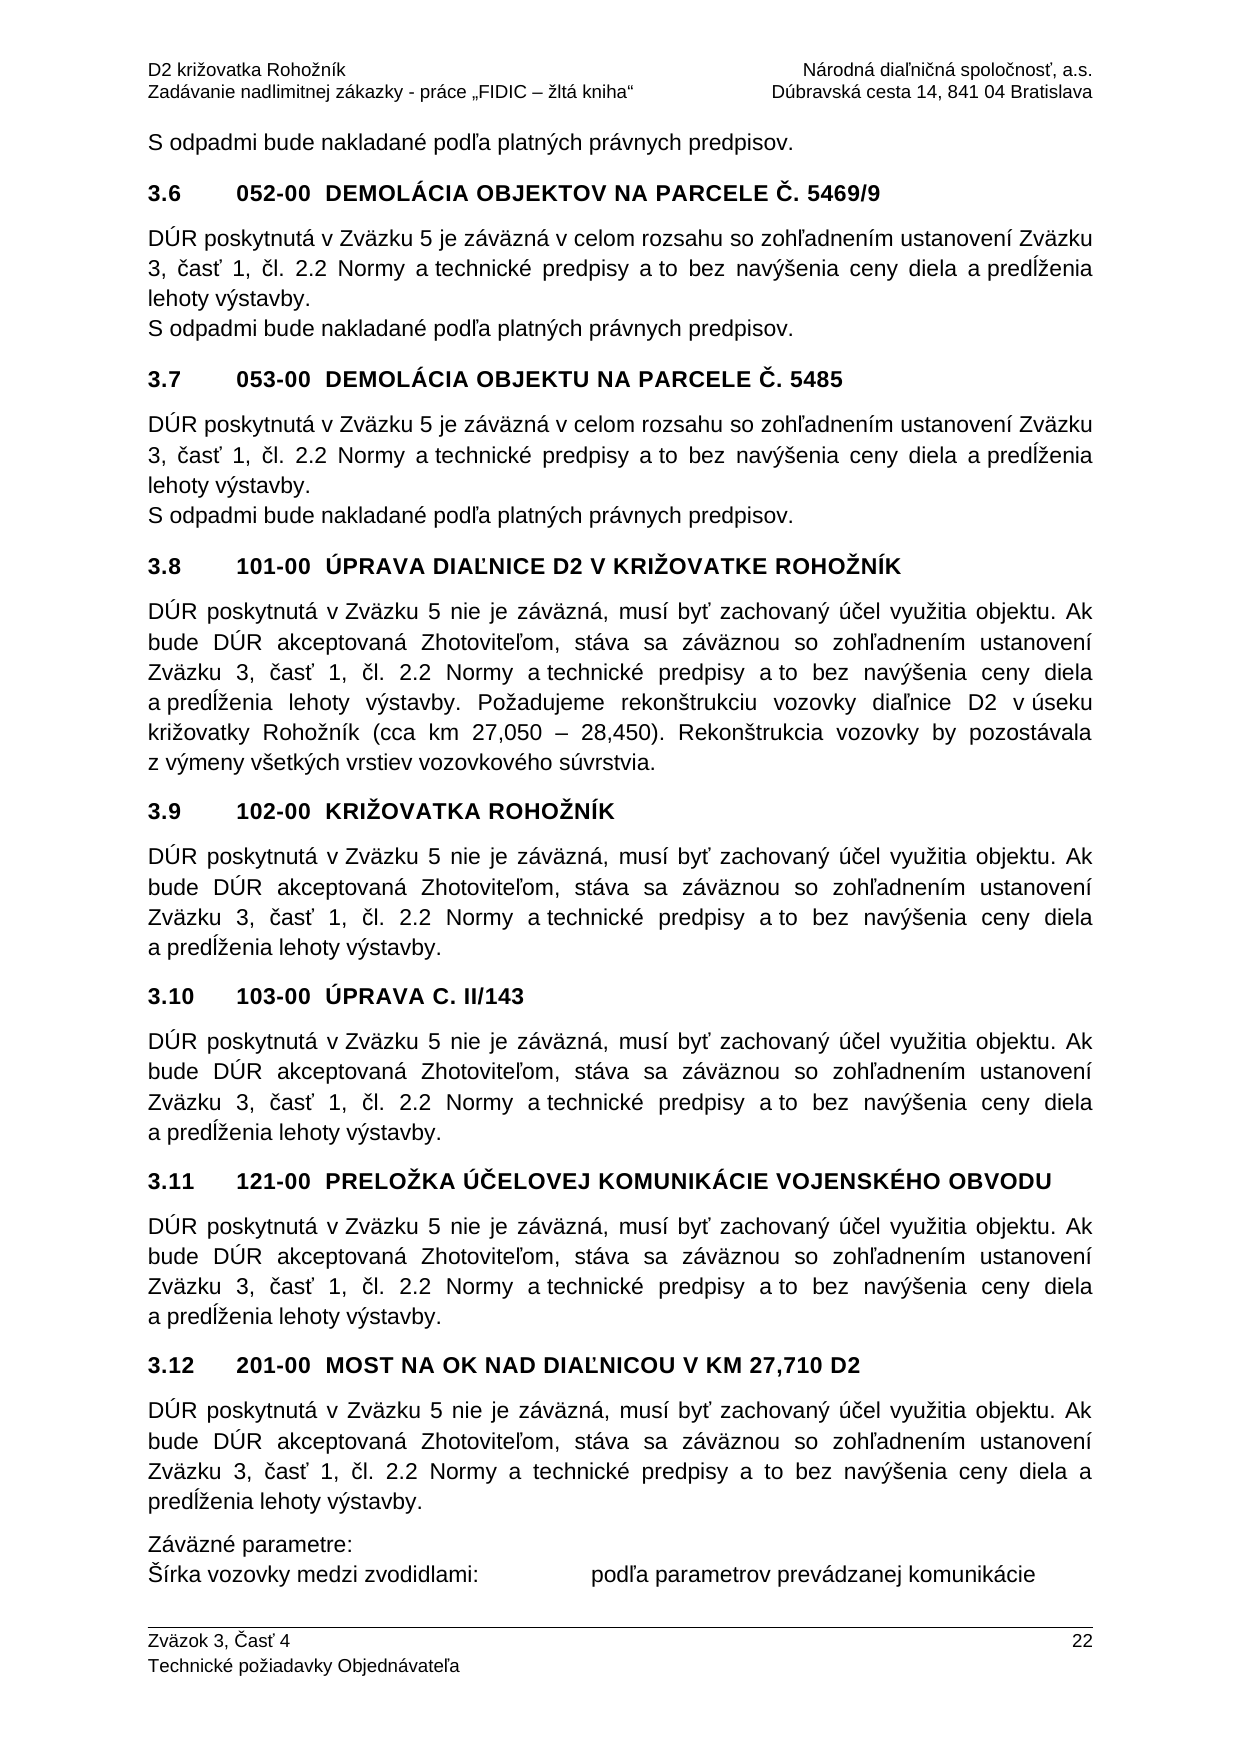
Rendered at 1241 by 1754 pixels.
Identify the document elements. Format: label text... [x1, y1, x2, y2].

text S odpadmi bude nakladané podľa platných právnych predpisov. [148, 315, 1093, 342]
subtitle 121-00 Preložka účelovej komunikácie vojenského obvodu [148, 1168, 1093, 1194]
text S odpadmi bude nakladané podľa platných právnych predpisov. [148, 128, 1093, 155]
subtitle 101-00 Úprava diaľnice D2 v križovatke Rohožník [148, 553, 1093, 579]
text Šírka vozovky medzi zvodidlami: podľa parametrov prevádzanej komunikácie [148, 1561, 1093, 1587]
text S odpadmi bude nakladané podľa platných právnych predpisov. [148, 502, 1093, 528]
subtitle 103-00 Úprava c. II/143 [148, 983, 1093, 1009]
subtitle 102-00 Križovatka Rohožník [148, 798, 1093, 824]
text DÚR poskytnutá v Zväzku 5 je záväzná v celom rozsahu so zohľadnením ustanovení Zväzku 3, časť 1, čl. 2.2 Normy a technické predpisy a to bez navýšenia ceny diela a predĺženia lehoty výstavby. [148, 225, 1093, 311]
text Záväzné parametre: [148, 1531, 1093, 1557]
text DÚR poskytnutá v Zväzku 5 nie je záväzná, musí byť zachovaný účel využitia objektu. Ak bude DÚR akceptovaná Zhotoviteľom, stáva sa záväznou so zohľadnením ustanovení Zväzku 3, časť 1, čl. 2.2 Normy a technické predpisy a to bez navýšenia ceny diela a predĺženia lehoty výstavby. Požadujeme rekonštrukciu vozovky diaľnice D2 v úseku križovatky Rohožník (cca km 27,050 – 28,450). Rekonštrukcia vozovky by pozostávala z výmeny všetkých vrstiev vozovkového súvrstvia. [148, 598, 1093, 776]
subtitle 201-00 Most na OK nad diaľnicou v km 27,710 D2 [148, 1352, 1093, 1379]
subtitle 052-00 Demolácia objektov na parcele č. 5469/9 [148, 179, 1093, 206]
text DÚR poskytnutá v Zväzku 5 je záväzná v celom rozsahu so zohľadnením ustanovení Zväzku 3, časť 1, čl. 2.2 Normy a technické predpisy a to bez navýšenia ceny diela a predĺženia lehoty výstavby. [148, 411, 1093, 498]
subtitle 053-00 Demolácia objektu na parcele č. 5485 [148, 366, 1093, 393]
